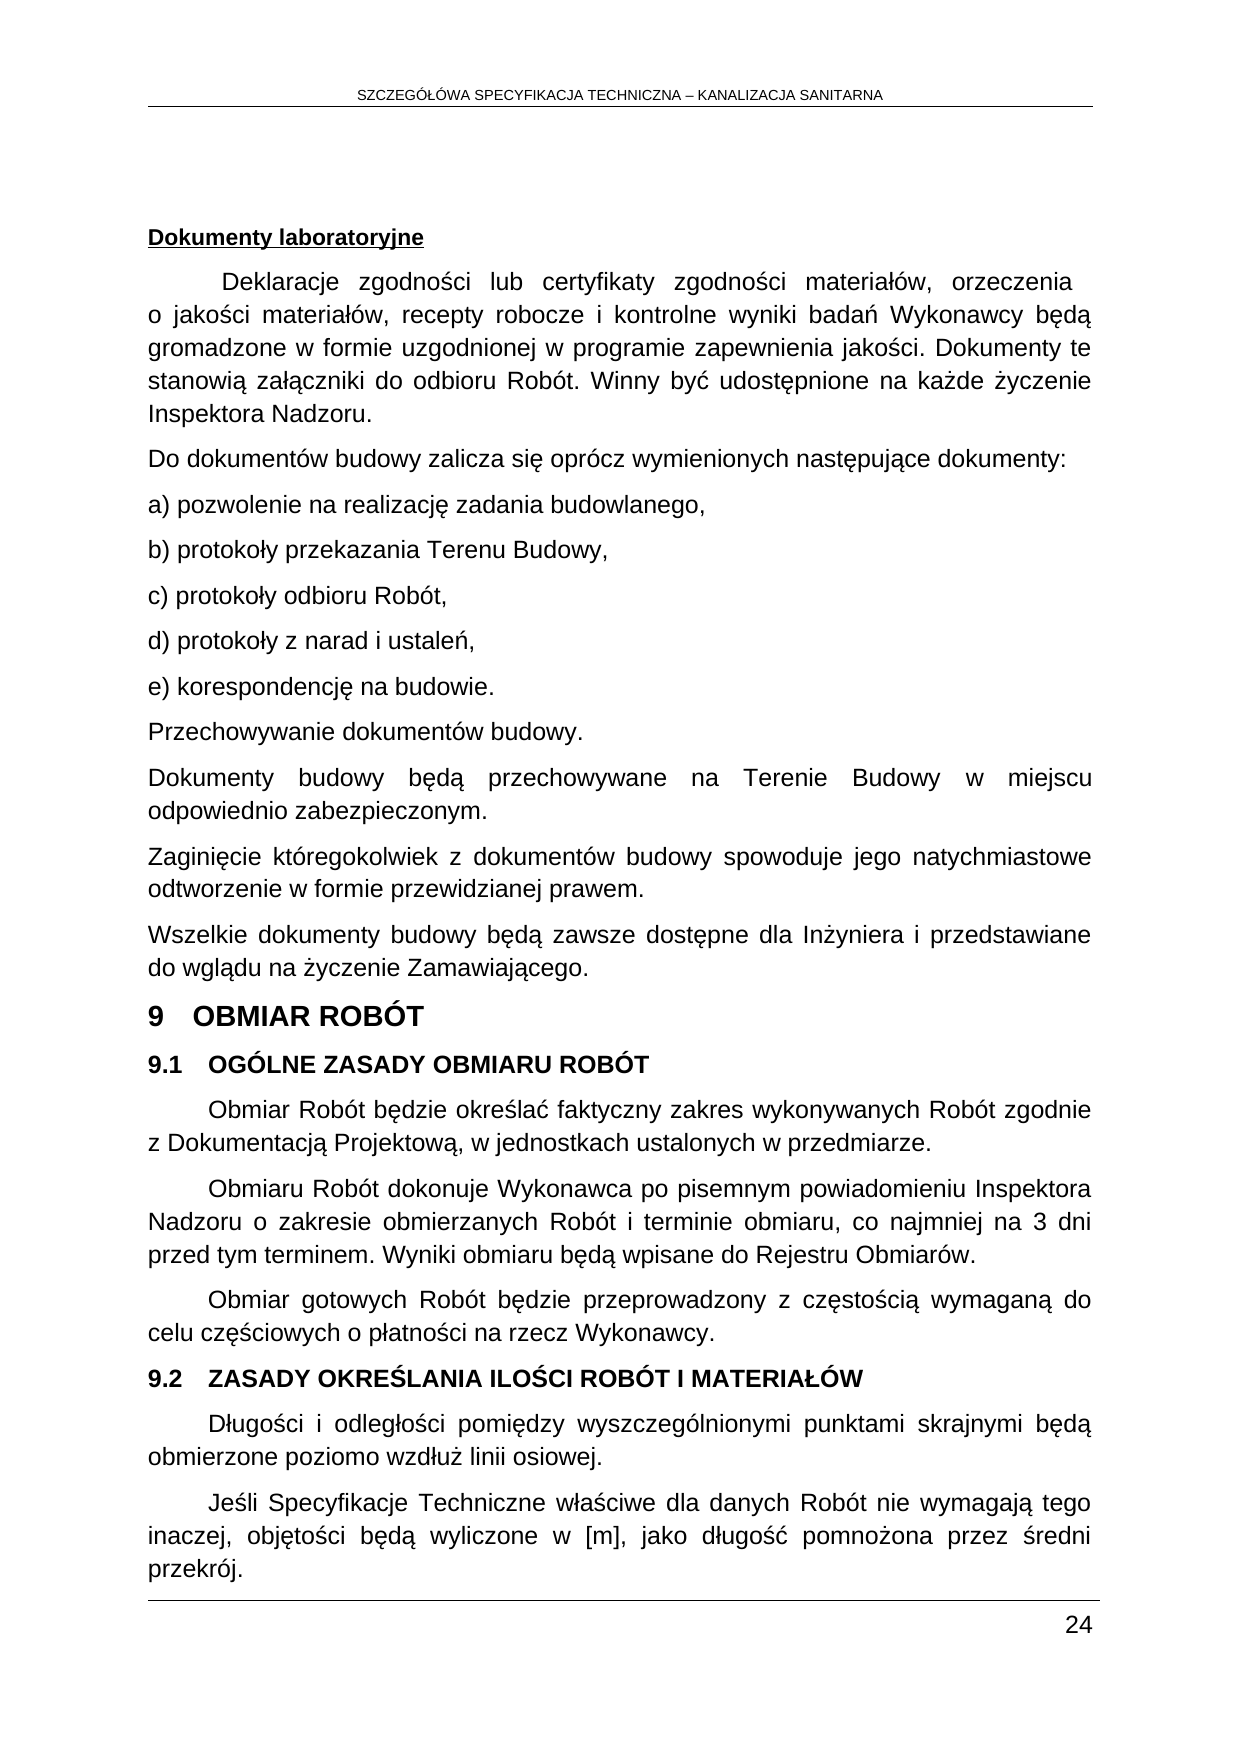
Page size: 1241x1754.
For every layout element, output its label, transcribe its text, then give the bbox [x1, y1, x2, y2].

text Jeśli Specyfikacje Techniczne właściwe dla danych Robót nie wymagają tego inaczej, objętości będą wyliczone w [m], jako długość pomnożona przez średni przekrój. [148, 1488, 1093, 1583]
text c) protokoły odbioru Robót, [148, 581, 1093, 609]
text Obmiar Robót będzie określać faktyczny zakres wykonywanych Robót zgodnie z Dokumentacją Projektową, w jednostkach ustalonych w przedmiarze. [148, 1095, 1093, 1157]
text e) korespondencję na budowie. [148, 672, 1093, 701]
text Dokumenty laboratoryjne [148, 224, 1093, 250]
text Przechowywanie dokumentów budowy. [148, 717, 1093, 746]
text Długości i odległości pomiędzy wyszczególnionymi punktami skrajnymi będą obmierzone poziomo wzdłuż linii osiowej. [148, 1409, 1093, 1471]
subtitle OBMIAR ROBÓT [148, 998, 1093, 1032]
text Deklaracje zgodności lub certyfikaty zgodności materiałów, orzeczenia o jakości materiałów, recepty robocze i kontrolne wyniki badań Wykonawcy będą gromadzone w formie uzgodnionej w programie zapewnienia jakości. Dokumenty te stanowią załączniki do odbioru Robót. Winny być udostępnione na każde życzenie Inspektora Nadzoru. [148, 267, 1093, 427]
text Do dokumentów budowy zalicza się oprócz wymienionych następujące dokumenty: [148, 444, 1093, 473]
text d) protokoły z narad i ustaleń, [148, 626, 1093, 655]
text b) protokoły przekazania Terenu Budowy, [148, 535, 1093, 564]
text Wszelkie dokumenty budowy będą zawsze dostępne dla Inżyniera i przedstawiane do wglądu na życzenie Zamawiającego. [148, 920, 1093, 982]
text Obmiar gotowych Robót będzie przeprowadzony z częstością wymaganą do celu częściowych o płatności na rzecz Wykonawcy. [148, 1285, 1093, 1347]
text Obmiaru Robót dokonuje Wykonawca po pisemnym powiadomieniu Inspektora Nadzoru o zakresie obmierzanych Robót i terminie obmiaru, co najmniej na 3 dni przed tym terminem. Wyniki obmiaru będą wpisane do Rejestru Obmiarów. [148, 1174, 1093, 1268]
text Dokumenty budowy będą przechowywane na Terenie Budowy w miejscu odpowiednio zabezpieczonym. [148, 763, 1093, 825]
text a) pozwolenie na realizację zadania budowlanego, [148, 490, 1093, 518]
text Zaginięcie któregokolwiek z dokumentów budowy spowoduje jego natychmiastowe odtworzenie w formie przewidzianej prawem. [148, 841, 1093, 903]
subtitle OGÓLNE ZASADY OBMIARU ROBÓT [148, 1049, 1093, 1078]
subtitle ZASADY OKREŚLANIA ILOŚCI ROBÓT I MATERIAŁÓW [148, 1364, 1093, 1392]
